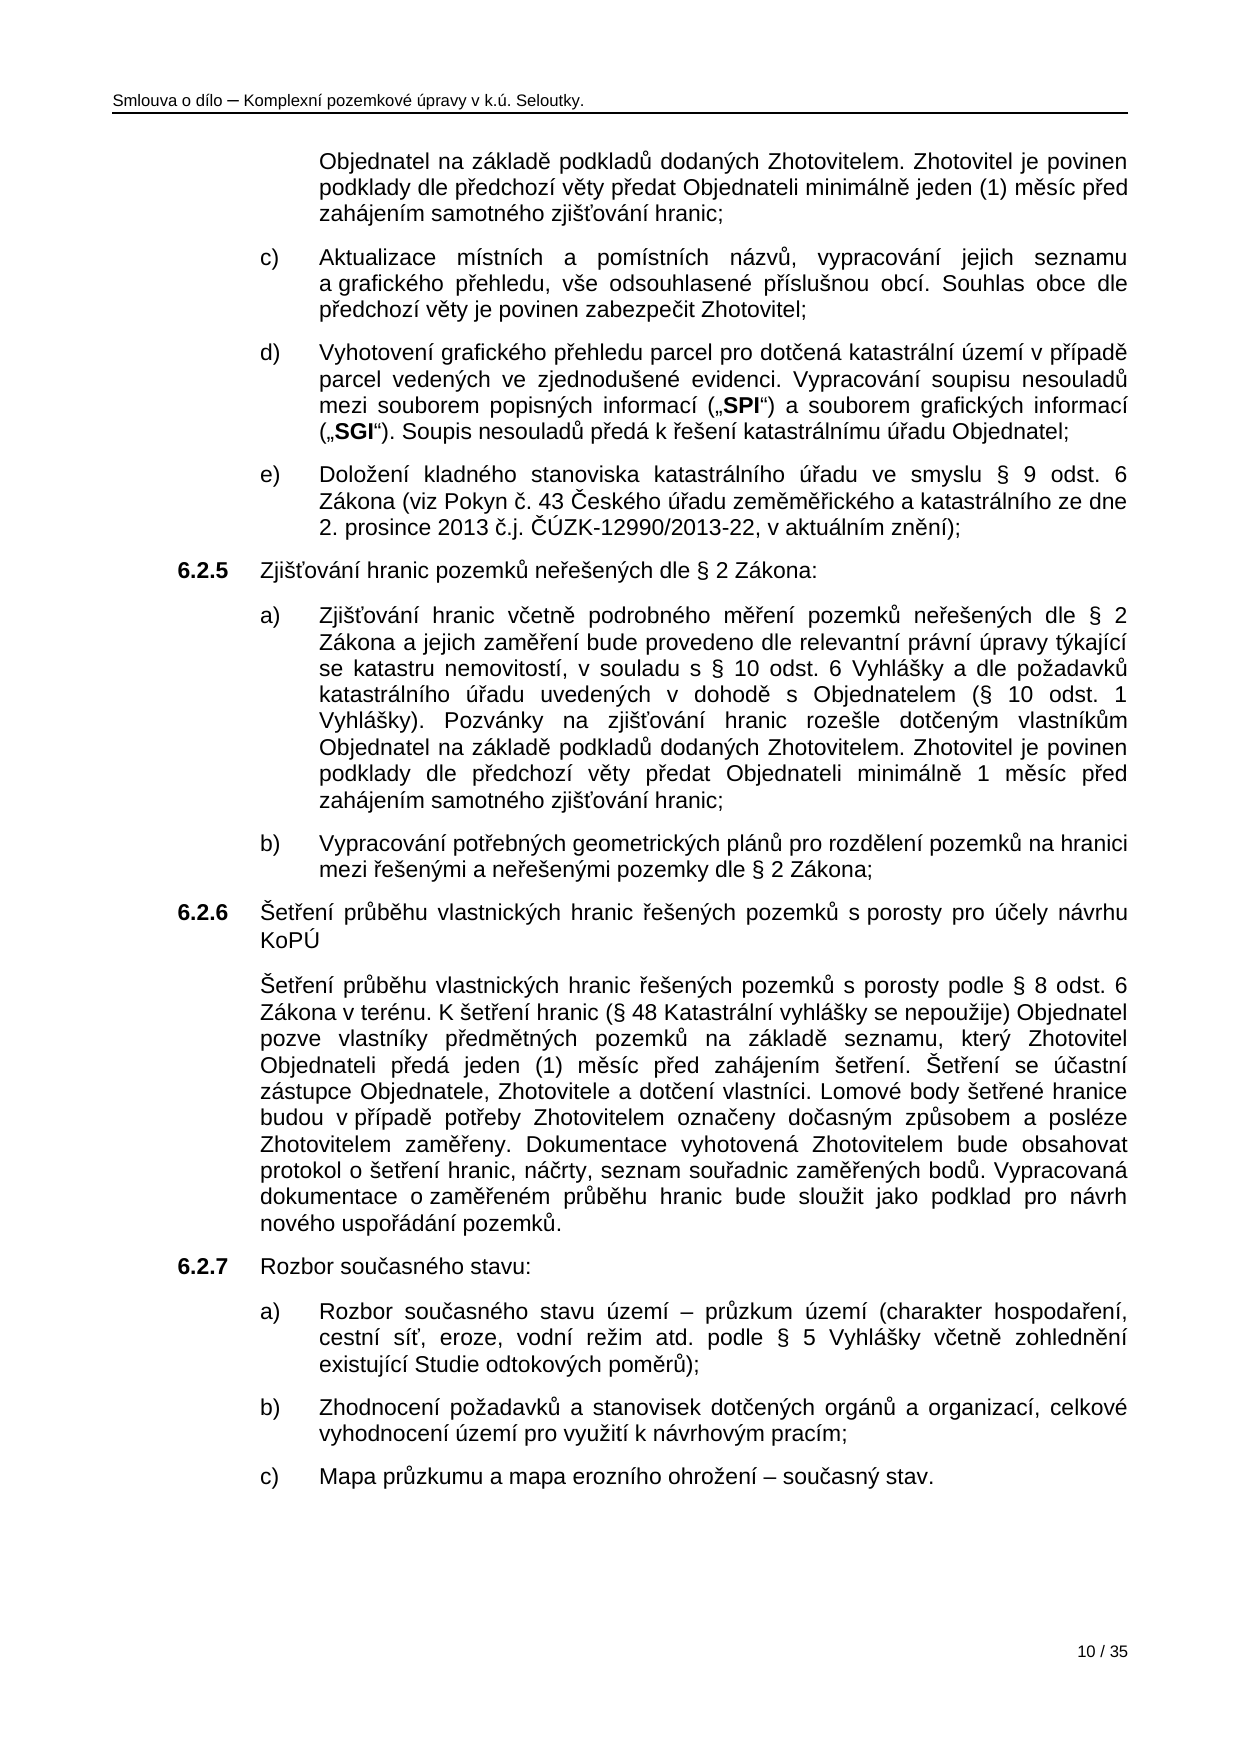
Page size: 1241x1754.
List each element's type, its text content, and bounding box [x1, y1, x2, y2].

list Zjišťování hranic včetně podrobného měření pozemků neřešených dle § 2 Zákona a jejich zaměření bude provedeno dle relevantní právní úpravy týkající se katastru nemovitostí, v souladu s § 10 odst. 6 Vyhlášky a dle požadavků katastrálního úřadu uvedených v dohodě s Objednatelem (§ 10 odst. 1 Vyhlášky). Pozvánky na zjišťování hranic rozešle dotčeným vlastníkům Objednatel na základě podkladů dodaných Zhotovitelem. Zhotovitel je povinen podklady dle předchozí věty předat Objednateli minimálně 1 měsíc před zahájením samotného zjišťování hranic; [260, 602, 1128, 813]
text Zjišťování hranic pozemků neřešených dle § 2 Zákona: [177, 557, 1128, 583]
list Šetření průběhu vlastnických hranic řešených pozemků s porosty podle § 8 odst. 6 Zákona v terénu. K šetření hranic (§ 48 Katastrální vyhlášky se nepoužije) Objednatel pozve vlastníky předmětných pozemků na základě seznamu, který Zhotovitel Objednateli předá jeden (1) měsíc před zahájením šetření. Šetření se účastní zástupce Objednatele, Zhotovitele a dotčení vlastníci. Lomové body šetřené hranice budou v případě potřeby Zhotovitelem označeny dočasným způsobem a posléze Zhotovitelem zaměřeny. Dokumentace vyhotovená Zhotovitelem bude obsahovat protokol o šetření hranic, náčrty, seznam souřadnic zaměřených bodů. Vypracovaná dokumentace o zaměřeném průběhu hranic bude sloužit jako podklad pro návrh nového uspořádání pozemků. [260, 972, 1128, 1236]
list Vypracování potřebných geometrických plánů pro rozdělení pozemků na hranici mezi řešenými a neřešenými pozemky dle § 2 Zákona; [260, 829, 1128, 882]
list Rozbor současného stavu území – průzkum území (charakter hospodaření, cestní síť, eroze, vodní režim atd. podle § 5 Vyhlášky včetně zohlednění existující Studie odtokových poměrů); [260, 1298, 1128, 1377]
list Doložení kladného stanoviska katastrálního úřadu ve smyslu § 9 odst. 6 Zákona (viz Pokyn č. 43 Českého úřadu zeměměřického a katastrálního ze dne 2. prosince 2013 č.j. ČÚZK-12990/2013-22, v aktuálním znění); [260, 461, 1128, 540]
text Šetření průběhu vlastnických hranic řešených pozemků s porosty pro účely návrhu KoPÚ [177, 899, 1128, 954]
list Zhodnocení požadavků a stanovisek dotčených orgánů a organizací, celkové vyhodnocení území pro využití k návrhovým pracím; [260, 1393, 1128, 1446]
list Aktualizace místních a pomístních názvů, vypracování jejich seznamu a grafického přehledu, vše odsouhlasené příslušnou obcí. Souhlas obce dle předchozí věty je povinen zabezpečit Zhotovitel; [260, 243, 1128, 322]
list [260, 148, 1128, 227]
list Mapa průzkumu a mapa erozního ohrožení – současný stav. [260, 1463, 1128, 1489]
text Rozbor současného stavu: [177, 1253, 1128, 1279]
list Vyhotovení grafického přehledu parcel pro dotčená katastrální území v případě parcel vedených ve zjednodušené evidenci. Vypracování soupisu nesouladů mezi souborem popisných informací („SPI“) a souborem grafických informací („SGI“). Soupis nesouladů předá k řešení katastrálnímu úřadu Objednatel; [260, 339, 1128, 444]
